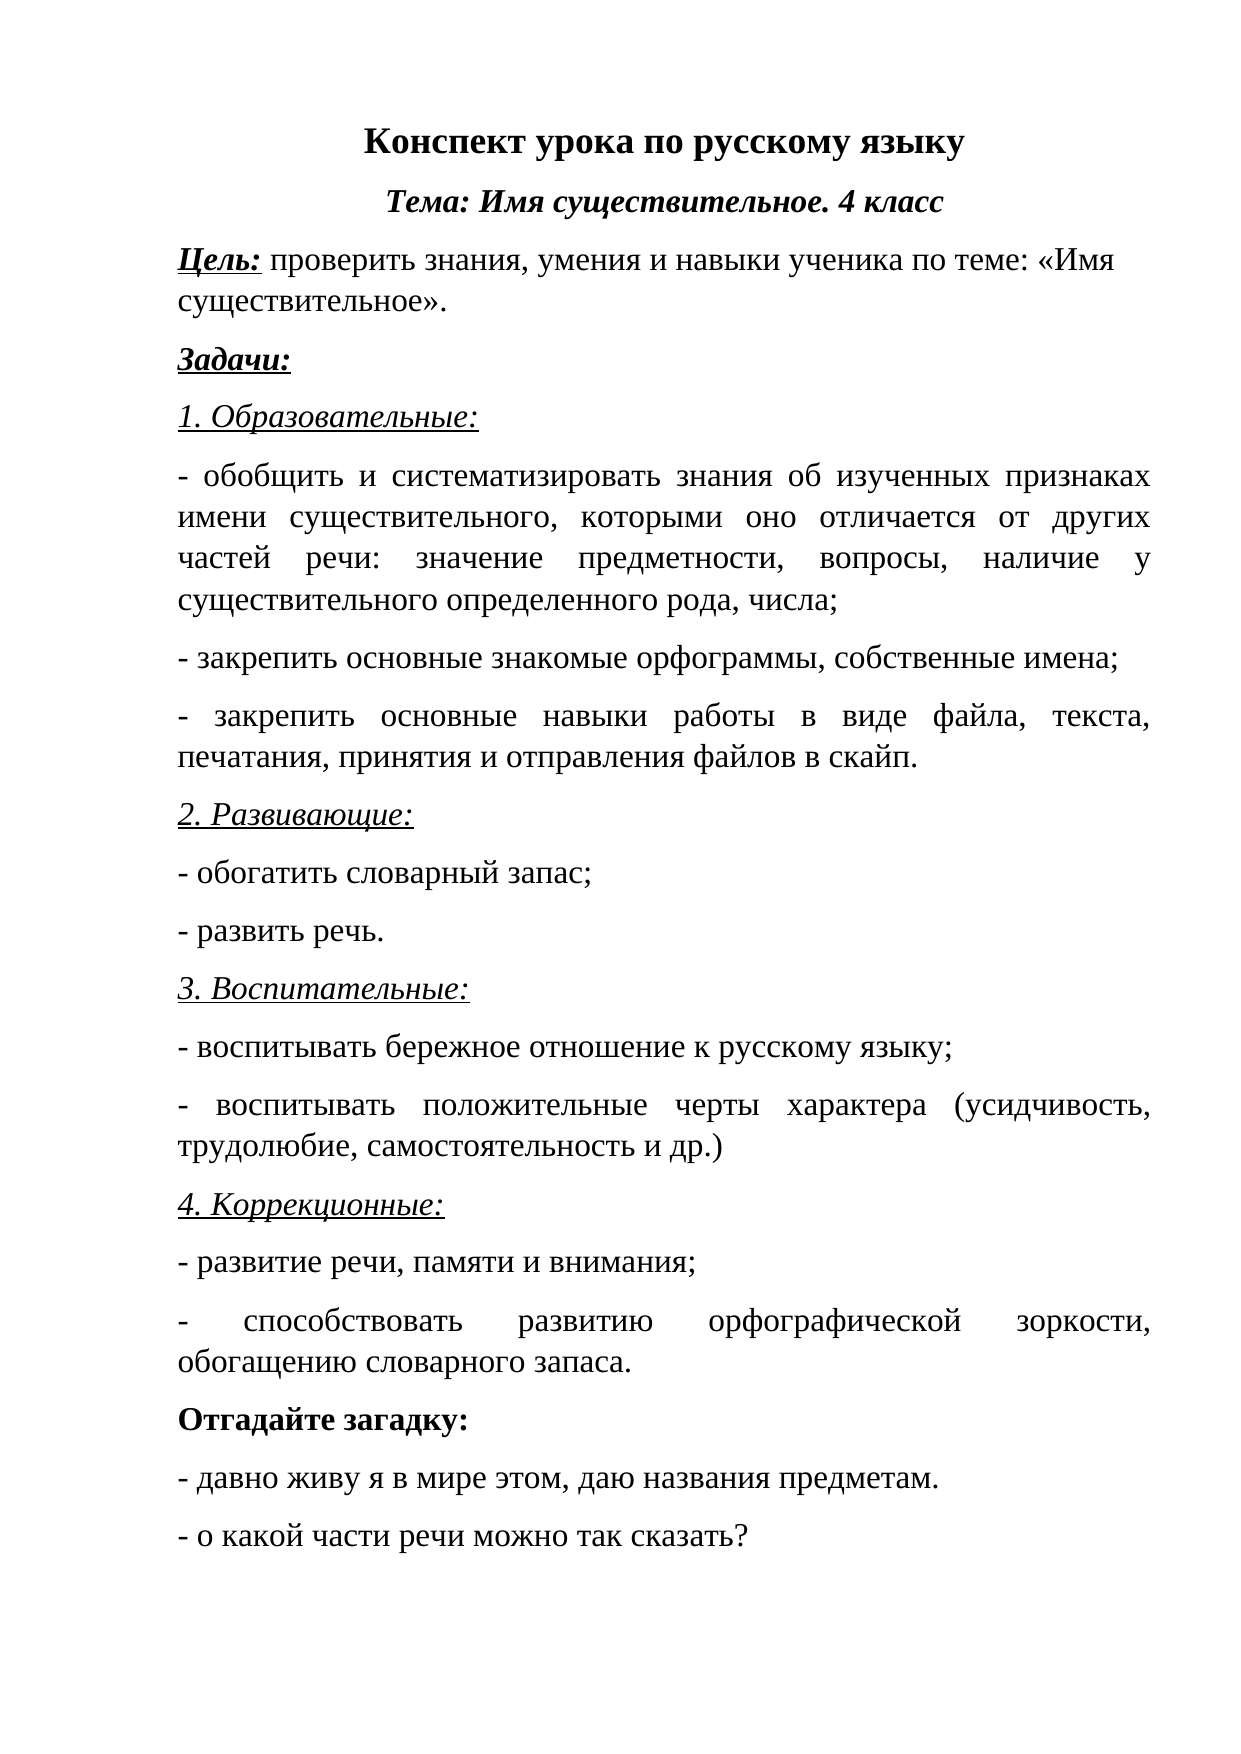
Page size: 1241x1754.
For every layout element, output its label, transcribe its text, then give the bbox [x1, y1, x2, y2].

text Цель: проверить знания, умения и навыки ученика по теме: «Имя существительное». [177, 239, 1152, 319]
text - о какой части речи можно так сказать? [177, 1515, 1152, 1553]
text 2. Развивающие: [177, 794, 1152, 833]
text - закрепить основные навыки работы в виде файла, текста, печатания, принятия и отправления файлов в скайп. [177, 695, 1152, 774]
text 3. Воспитательные: [177, 968, 1152, 1007]
text - обогатить словарный запас; [177, 852, 1152, 891]
text Задачи: [177, 339, 1152, 377]
text - закрепить основные знакомые орфограммы, собственные имена; [177, 637, 1152, 675]
text 1. Образовательные: [177, 397, 1152, 435]
text 4. Коррекционные: [177, 1184, 1152, 1222]
text Конспект урока по русскому языку [177, 118, 1152, 161]
text - воспитывать положительные черты характера (усидчивость, трудолюбие, самостоятельность и др.) [177, 1084, 1152, 1164]
text - способствовать развитию орфографической зоркости, обогащению словарного запаса. [177, 1300, 1152, 1379]
text - давно живу я в мире этом, даю названия предметам. [177, 1457, 1152, 1496]
text Отгадайте загадку: [177, 1399, 1152, 1437]
text - обобщить и систематизировать знания об изученных признаках имени существительного, которыми оно отличается от других частей речи: значение предметности, вопросы, наличие у существительного определенного рода, числа; [177, 455, 1152, 617]
text Тема: Имя существительное. 4 класс [177, 181, 1152, 220]
text - воспитывать бережное отношение к русскому языку; [177, 1026, 1152, 1065]
text - развитие речи, памяти и внимания; [177, 1242, 1152, 1280]
text - развить речь. [177, 910, 1152, 949]
